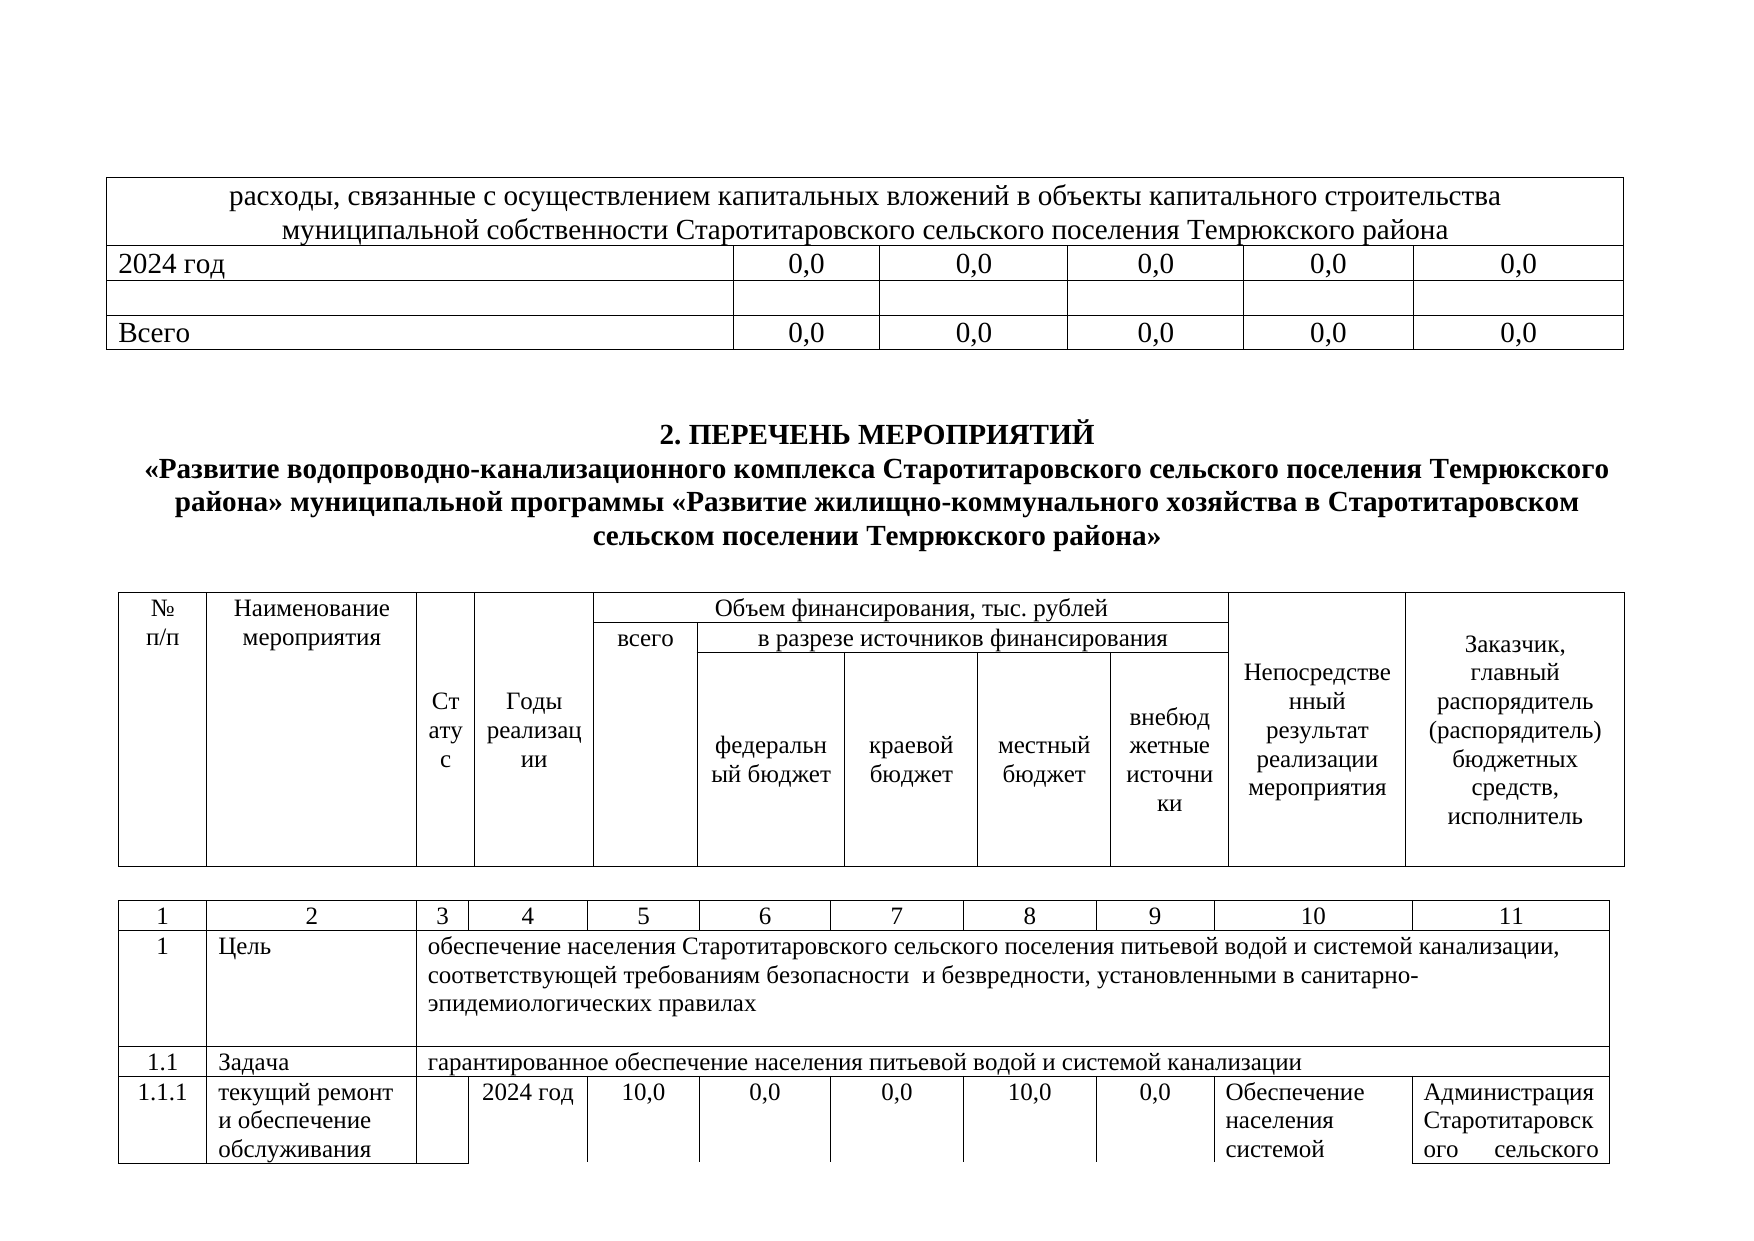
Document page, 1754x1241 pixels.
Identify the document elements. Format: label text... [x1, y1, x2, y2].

table_cell 0,0 [1414, 316, 1623, 349]
table_cell 0,0 [734, 316, 879, 349]
table_cell гарантированное обеспечение населения питьевой водой и системой канализации [417, 1047, 1609, 1076]
table_cell 10,0 [587, 1077, 699, 1163]
table_header Наименование мероприятия [207, 593, 416, 866]
table_cell Всего [107, 316, 733, 349]
table_header 9 [1097, 901, 1214, 930]
table_cell 1.1.1 [119, 1077, 206, 1163]
table_cell [107, 281, 733, 314]
table_header Объем финансирования, тыс. рублей [594, 593, 1228, 622]
table_header Статус [417, 593, 474, 866]
table_cell 0,0 [880, 316, 1067, 349]
table_header 3 [417, 901, 468, 930]
table_cell [734, 281, 879, 314]
table_cell краевой бюджет [845, 653, 977, 866]
table_cell 2024 год [107, 246, 733, 280]
table_cell 0,0 [1096, 1077, 1214, 1163]
table_header Годы реализации [475, 593, 593, 866]
table_cell обеспечение населения Старотитаровского сельского поселения питьевой водой и системой канализации, соответствующей требованиям безопасности и безвредности, установленными в санитарно-эпидемиологических правилах [417, 931, 1609, 1046]
table_cell федеральный бюджет [698, 653, 844, 866]
table_header 4 [469, 901, 587, 930]
table_cell местный бюджет [978, 653, 1110, 866]
table_cell 0,0 [1414, 246, 1623, 280]
table_cell [1068, 281, 1243, 314]
table_cell [1414, 281, 1623, 314]
table_header 2 [207, 901, 416, 930]
table_header 8 [964, 901, 1096, 930]
table_header Заказчик, главный распорядитель (распорядитель) бюджетных средств, исполнитель [1406, 593, 1624, 866]
text 2. ПЕРЕЧЕНЬ МЕРОПРИЯТИЙ [118, 417, 1636, 451]
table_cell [207, 1077, 416, 1163]
table_cell [1244, 281, 1413, 314]
table_header 5 [588, 901, 699, 930]
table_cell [1214, 1077, 1412, 1163]
table_cell 0,0 [700, 1077, 830, 1163]
table_header 10 [1215, 901, 1412, 930]
table_cell 0,0 [1244, 316, 1413, 349]
table_cell [417, 1077, 468, 1163]
table_cell в разрезе источников финансирования [698, 623, 1228, 652]
table_header № п/п [119, 593, 206, 866]
text «Развитие водопроводно-канализационного комплекса Старотитаровского сельского поселения Темрюкского района» муниципальной программы «Развитие жилищно-коммунального хозяйства в Старотитаровском сельском поселении Темрюкского района» [118, 451, 1636, 551]
table_header 1 [119, 901, 206, 930]
table_cell внебюджетные источники [1111, 653, 1228, 866]
table_cell Цель [207, 931, 416, 1046]
table_cell 0,0 [734, 246, 879, 280]
table_header 7 [831, 901, 963, 930]
table_cell 0,0 [1244, 246, 1413, 280]
table_cell [880, 281, 1067, 314]
table_cell 2024 год [469, 1077, 587, 1163]
table_cell всего [594, 623, 697, 866]
table_cell 0,0 [830, 1077, 963, 1163]
table_header 11 [1413, 901, 1609, 930]
table_cell 0,0 [1068, 316, 1243, 349]
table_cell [1413, 1077, 1609, 1163]
table_cell 10,0 [963, 1077, 1096, 1163]
table_cell 1 [119, 931, 206, 1046]
table_cell 0,0 [880, 246, 1067, 280]
table_header 6 [700, 901, 830, 930]
table_cell 1.1 [119, 1047, 206, 1076]
table_cell 0,0 [1068, 246, 1243, 280]
table_cell расходы, связанные с осуществлением капитальных вложений в объекты капитального строительства муниципальной собственности Старотитаровского сельского поселения Темрюкского района [107, 178, 1623, 245]
table_header Непосредственный результат реализации мероприятия [1229, 593, 1405, 866]
table_cell Задача [207, 1047, 416, 1076]
